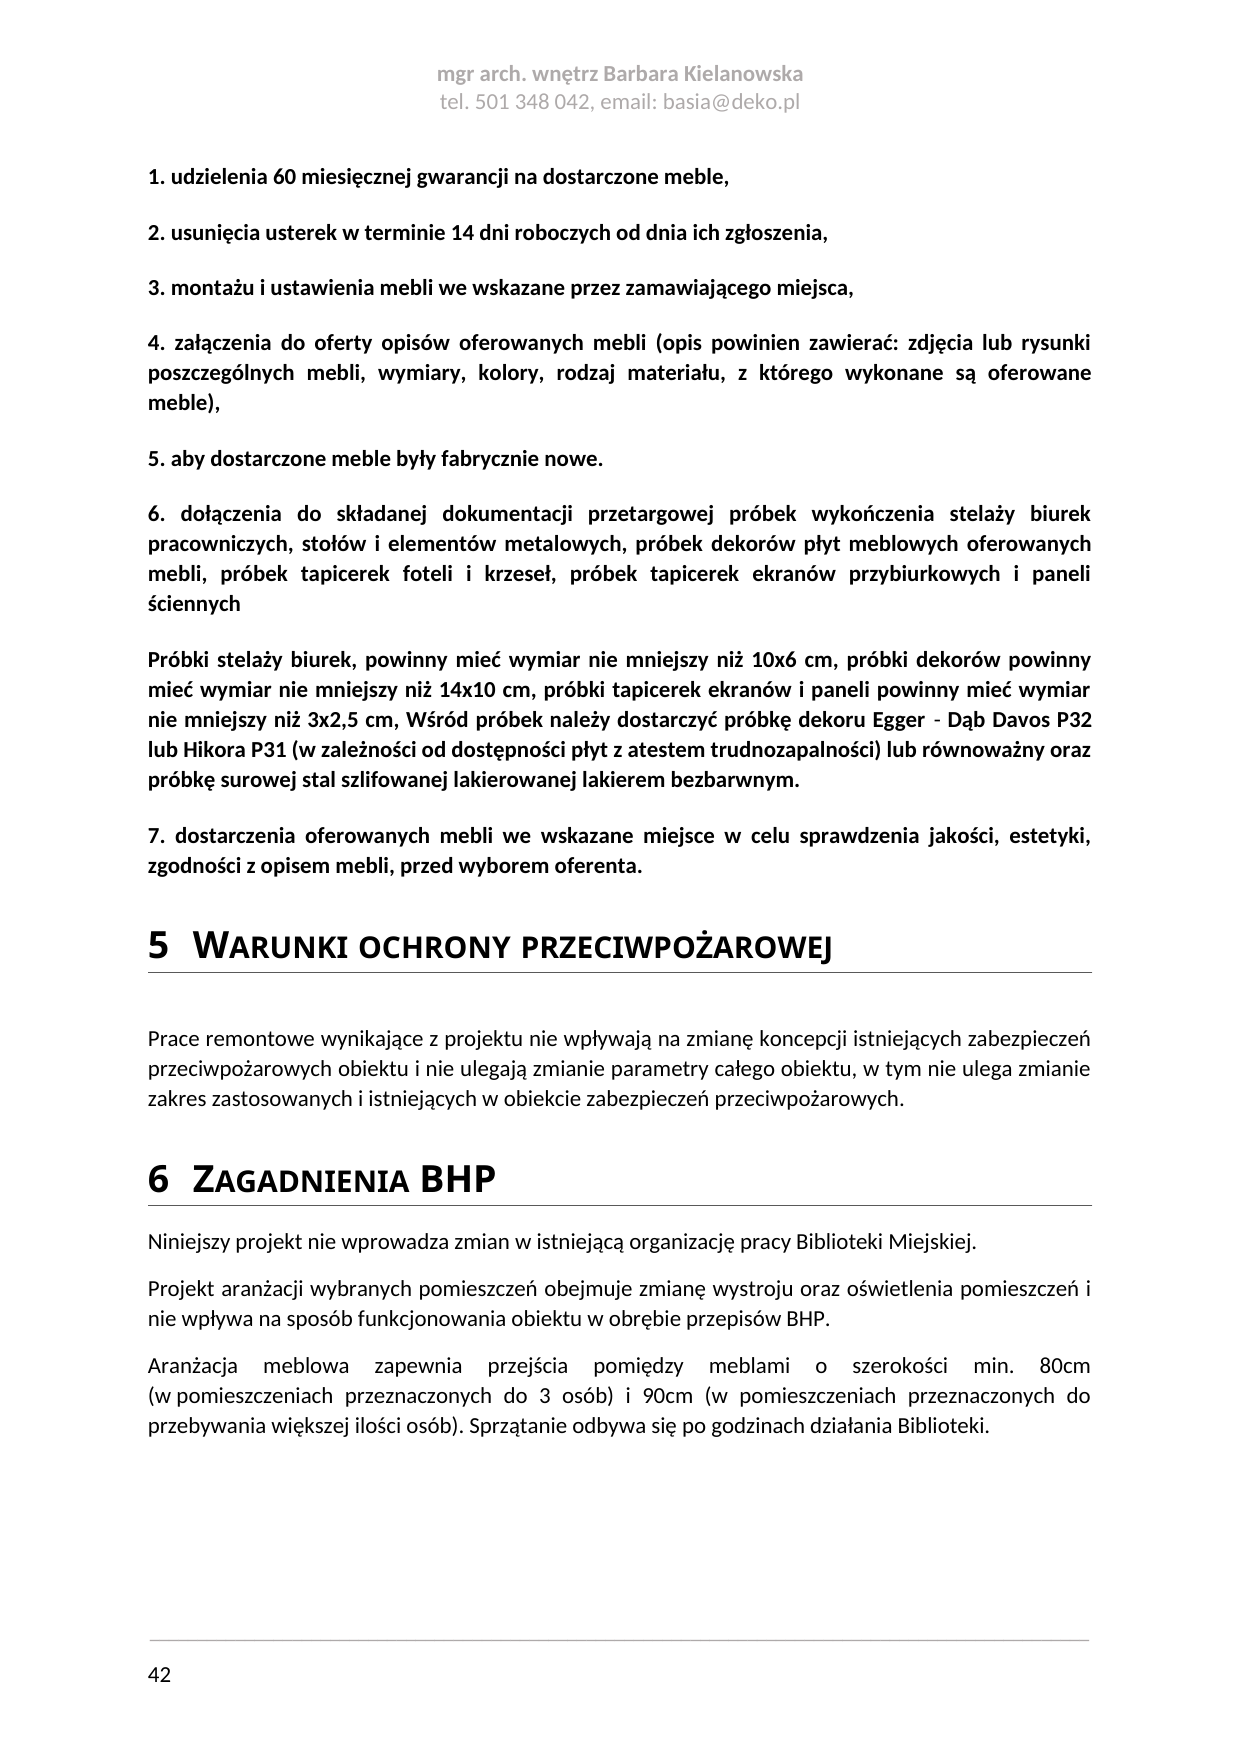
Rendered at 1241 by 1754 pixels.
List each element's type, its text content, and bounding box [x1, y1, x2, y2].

text 5. aby dostarczone meble były fabrycznie nowe. [148, 444, 1092, 472]
text Próbki stelaży biurek, powinny mieć wymiar nie mniejszy niż 10x6 cm, próbki dekorów powinny mieć wymiar nie mniejszy niż 14x10 cm, próbki tapicerek ekranów i paneli powinny mieć wymiar nie mniejszy niż 3x2,5 cm, Wśród próbek należy dostarczyć próbkę dekoru Egger - Dąb Davos P32 lub Hikora P31 (w zależności od dostępności płyt z atestem trudnozapalności) lub równoważny oraz próbkę surowej stal szlifowanej lakierowanej lakierem bezbarwnym. [148, 645, 1092, 793]
text Projekt aranżacji wybranych pomieszczeń obejmuje zmianę wystroju oraz oświetlenia pomieszczeń i nie wpływa na sposób funkcjonowania obiektu w obrębie przepisów BHP. [148, 1274, 1092, 1332]
text 7. dostarczenia oferowanych mebli we wskazane miejsce w celu sprawdzenia jakości, estetyki, zgodności z opisem mebli, przed wyborem oferenta. [148, 821, 1092, 879]
text Aranżacja meblowa zapewnia przejścia pomiędzy meblami o szerokości min. 80cm (w pomieszczeniach przeznaczonych do 3 osób) i 90cm (w pomieszczeniach przeznaczonych do przebywania większej ilości osób). Sprzątanie odbywa się po godzinach działania Biblioteki. [148, 1351, 1092, 1439]
text 1. udzielenia 60 miesięcznej gwarancji na dostarczone meble, [148, 162, 1092, 190]
text 6. dołączenia do składanej dokumentacji przetargowej próbek wykończenia stelaży biurek pracowniczych, stołów i elementów metalowych, próbek dekorów płyt meblowych oferowanych mebli, próbek tapicerek foteli i krzeseł, próbek tapicerek ekranów przybiurkowych i paneli ściennych [148, 499, 1092, 617]
text 4. załączenia do oferty opisów oferowanych mebli (opis powinien zawierać: zdjęcia lub rysunki poszczególnych mebli, wymiary, kolory, rodzaj materiału, z którego wykonane są oferowane meble), [148, 328, 1092, 416]
subtitle Zagadnienia BHP [148, 1152, 1092, 1205]
text Niniejszy projekt nie wprowadza zmian w istniejącą organizację pracy Biblioteki Miejskiej. [148, 1227, 1092, 1255]
text 2. usunięcia usterek w terminie 14 dni roboczych od dnia ich zgłoszenia, [148, 218, 1092, 246]
text 3. montażu i ustawienia mebli we wskazane przez zamawiającego miejsca, [148, 273, 1092, 301]
text Prace remontowe wynikające z projektu nie wpływają na zmianę koncepcji istniejących zabezpieczeń przeciwpożarowych obiektu i nie ulegają zmianie parametry całego obiektu, w tym nie ulega zmianie zakres zastosowanych i istniejących w obiekcie zabezpieczeń przeciwpożarowych. [148, 1024, 1092, 1112]
subtitle Warunki ochrony przeciwpożarowej [148, 919, 1092, 972]
